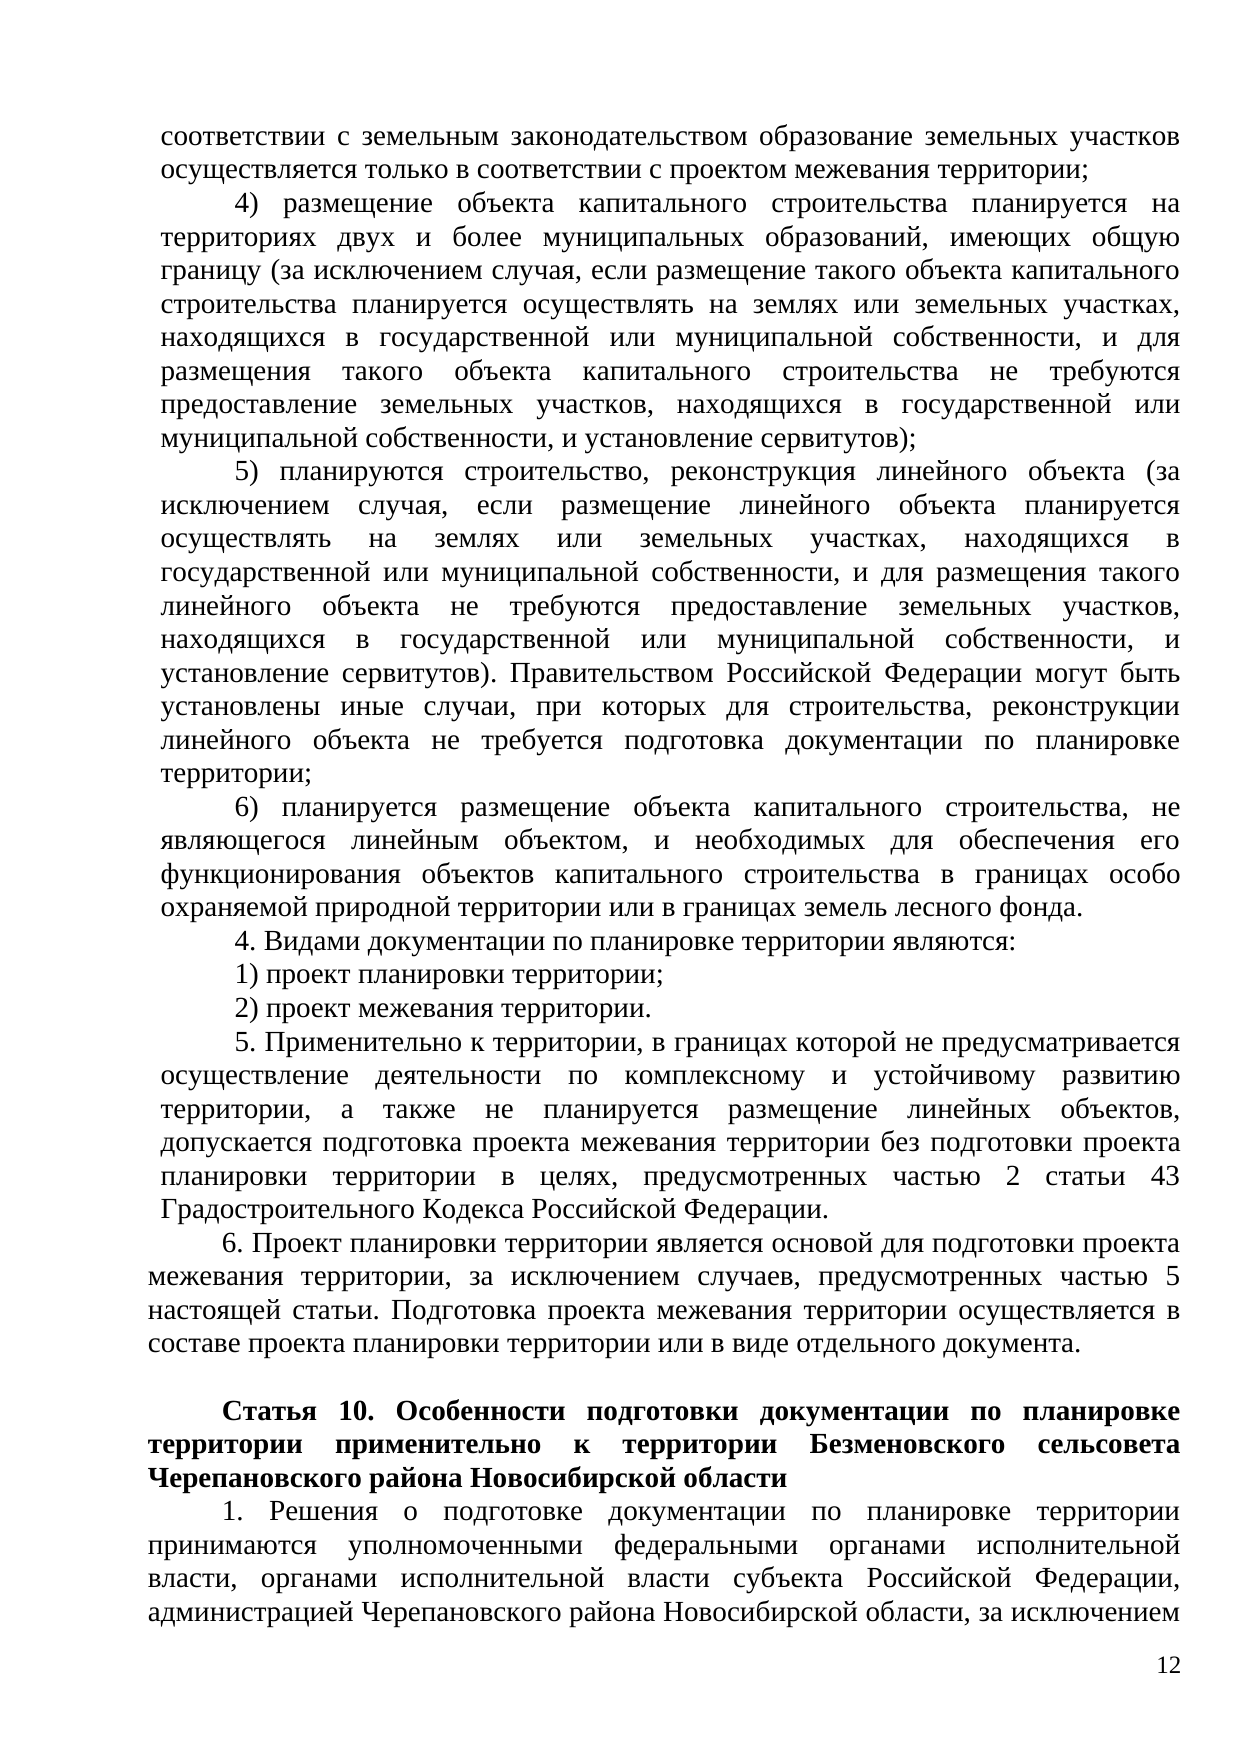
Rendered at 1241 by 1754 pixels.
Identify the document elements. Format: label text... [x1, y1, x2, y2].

text 1) проект планировки территории; [160, 957, 1181, 990]
text 6) планируется размещение объекта капитального строительства, не являющегося линейным объектом, и необходимых для обеспечения его функционирования объектов капитального строительства в границах особо охраняемой природной территории или в границах земель лесного фонда. [160, 789, 1181, 923]
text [148, 1493, 1181, 1627]
text 2) проект межевания территории. [160, 990, 1181, 1024]
text 5. Применительно к территории, в границах которой не предусматривается осуществление деятельности по комплексному и устойчивому развитию территории, а также не планируется размещение линейных объектов, допускается подготовка проекта межевания территории без подготовки проекта планировки территории в целях, предусмотренных частью 2 статьи 43 Градостроительного Кодекса Российской Федерации. [160, 1024, 1181, 1225]
text Статья 10. Особенности подготовки документации по планировке территории применительно к территории Безменовского сельсовета Черепановского района Новосибирской области [148, 1393, 1181, 1493]
text 5) планируются строительство, реконструкция линейного объекта (за исключением случая, если размещение линейного объекта планируется осуществлять на землях или земельных участках, находящихся в государственной или муниципальной собственности, и для размещения такого линейного объекта не требуются предоставление земельных участков, находящихся в государственной или муниципальной собственности, и установление сервитутов). Правительством Российской Федерации могут быть установлены иные случаи, при которых для строительства, реконструкции линейного объекта не требуется подготовка документации по планировке территории; [160, 453, 1181, 789]
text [160, 118, 1181, 185]
text 4) размещение объекта капитального строительства планируется на территориях двух и более муниципальных образований, имеющих общую границу (за исключением случая, если размещение такого объекта капитального строительства планируется осуществлять на землях или земельных участках, находящихся в государственной или муниципальной собственности, и для размещения такого объекта капитального строительства не требуются предоставление земельных участков, находящихся в государственной или муниципальной собственности, и установление сервитутов); [160, 185, 1181, 453]
text 4. Видами документации по планировке территории являются: [160, 923, 1181, 957]
text 6. Проект планировки территории является основой для подготовки проекта межевания территории, за исключением случаев, предусмотренных частью 5 настоящей статьи. Подготовка проекта межевания территории осуществляется в составе проекта планировки территории или в виде отдельного документа. [148, 1225, 1181, 1359]
